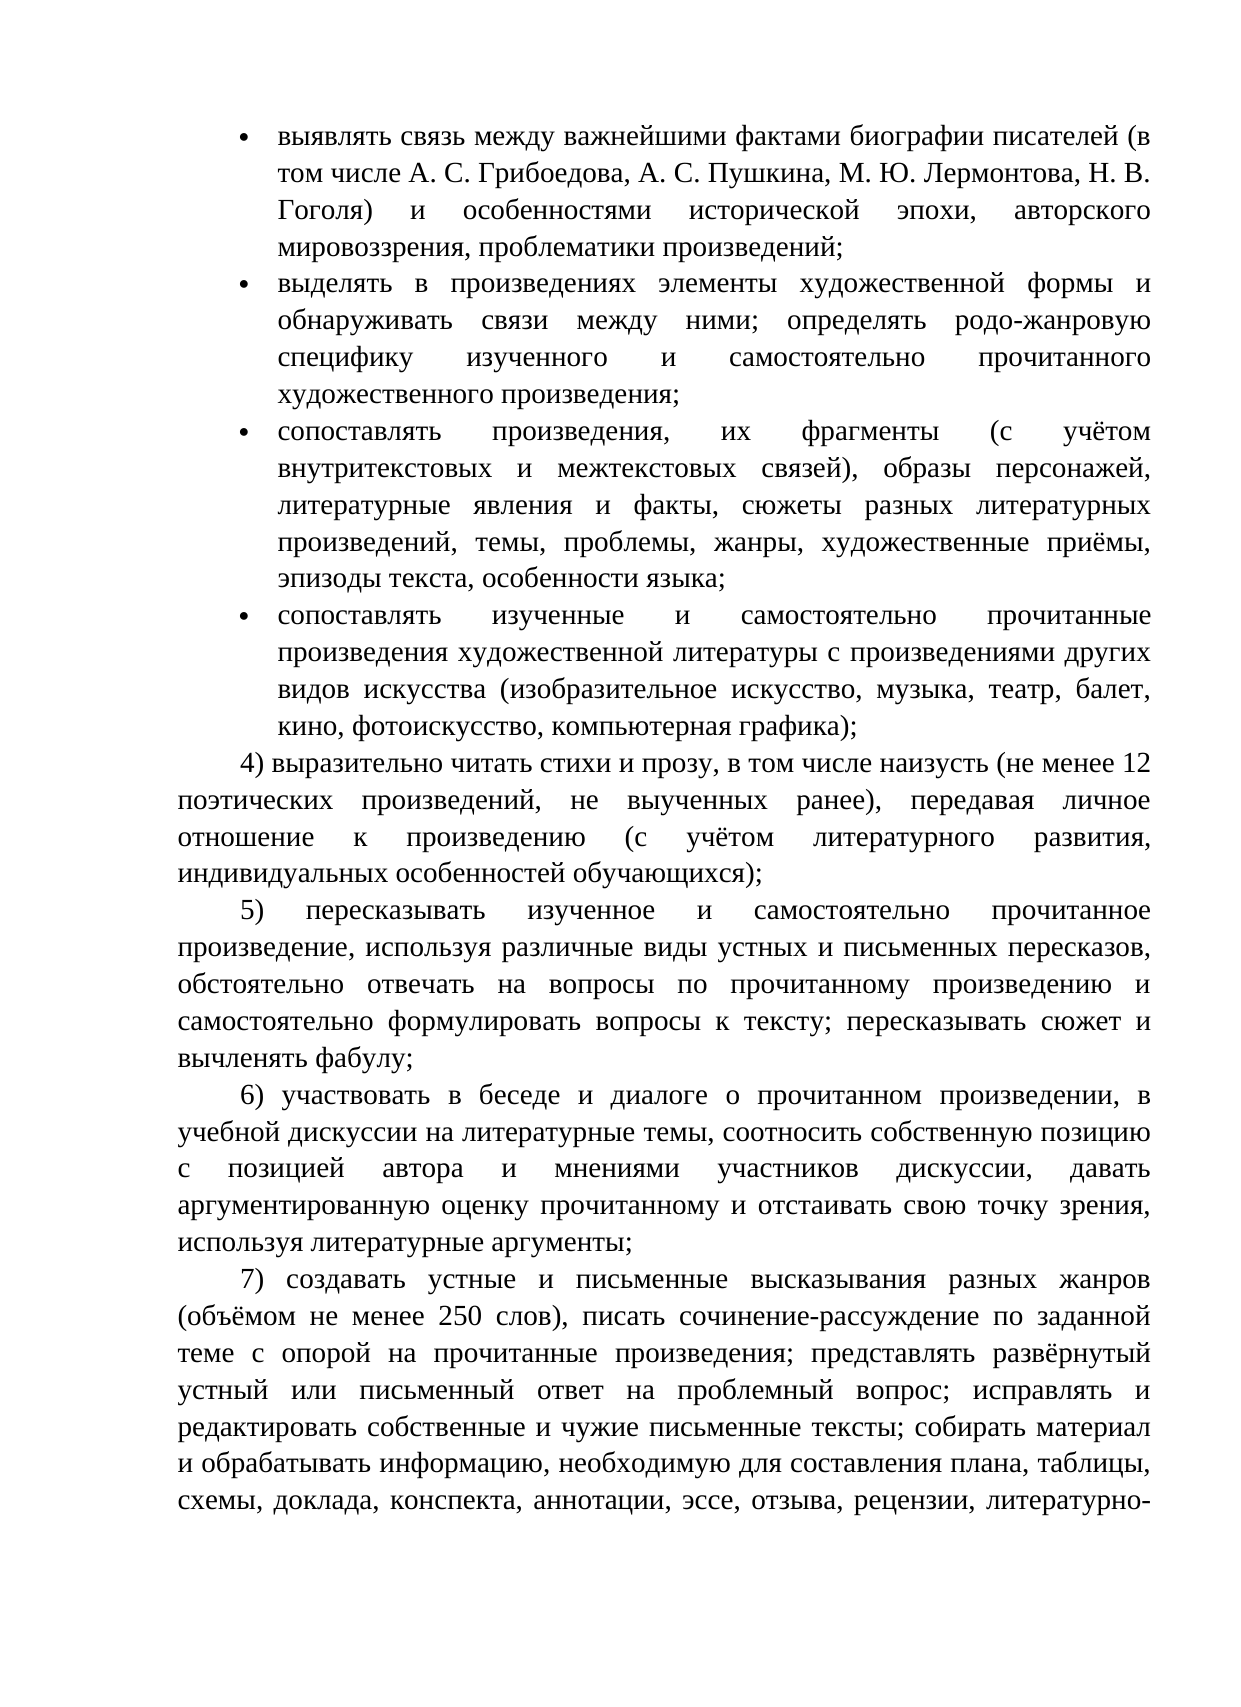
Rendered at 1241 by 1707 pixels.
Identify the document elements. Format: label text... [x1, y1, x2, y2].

text 4) выразительно читать стихи и прозу, в том числе наизусть (не менее 12 поэтических произведений, не выученных ранее), передавая личное отношение к произведению (с учётом литературного развития, индивидуальных особенностей обучающихся); [177, 745, 1152, 889]
list сопоставлять изученные и самостоятельно прочитанные произведения художественной литературы с произведениями других видов искусства (изобразительное искусство, музыка, театр, балет, кино, фотоискусство, компьютерная графика); [240, 597, 1152, 742]
list выделять в произведениях элементы художественной формы и обнаруживать связи между ними; определять родо-жанровую специфику изученного и самостоятельно прочитанного художественного произведения; [240, 266, 1152, 410]
text 5) пересказывать изученное и самостоятельно прочитанное произведение, используя различные виды устных и письменных пересказов, обстоятельно отвечать на вопросы по прочитанному произведению и самостоятельно формулировать вопросы к тексту; пересказывать сюжет и вычленять фабулу; [177, 892, 1152, 1073]
list сопоставлять произведения, их фрагменты (с учётом внутритекстовых и межтекстовых связей), образы персонажей, литературные явления и факты, сюжеты разных литературных произведений, темы, проблемы, жанры, художественные приёмы, эпизоды текста, особенности языка; [240, 413, 1152, 594]
list выявлять связь между важнейшими фактами биографии писателей (в том числе А. С. Грибоедова, А. С. Пушкина, М. Ю. Лермонтова, Н. В. Гоголя) и особенностями исторической эпохи, авторского мировоззрения, проблематики произведений; [240, 118, 1152, 262]
text 6) участвовать в беседе и диалоге о прочитанном произведении, в учебной дискуссии на литературные темы, соотносить собственную позицию с позицией автора и мнениями участников дискуссии, давать аргументированную оценку прочитанному и отстаивать свою точку зрения, используя литературные аргументы; [177, 1077, 1152, 1258]
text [177, 1261, 1152, 1516]
